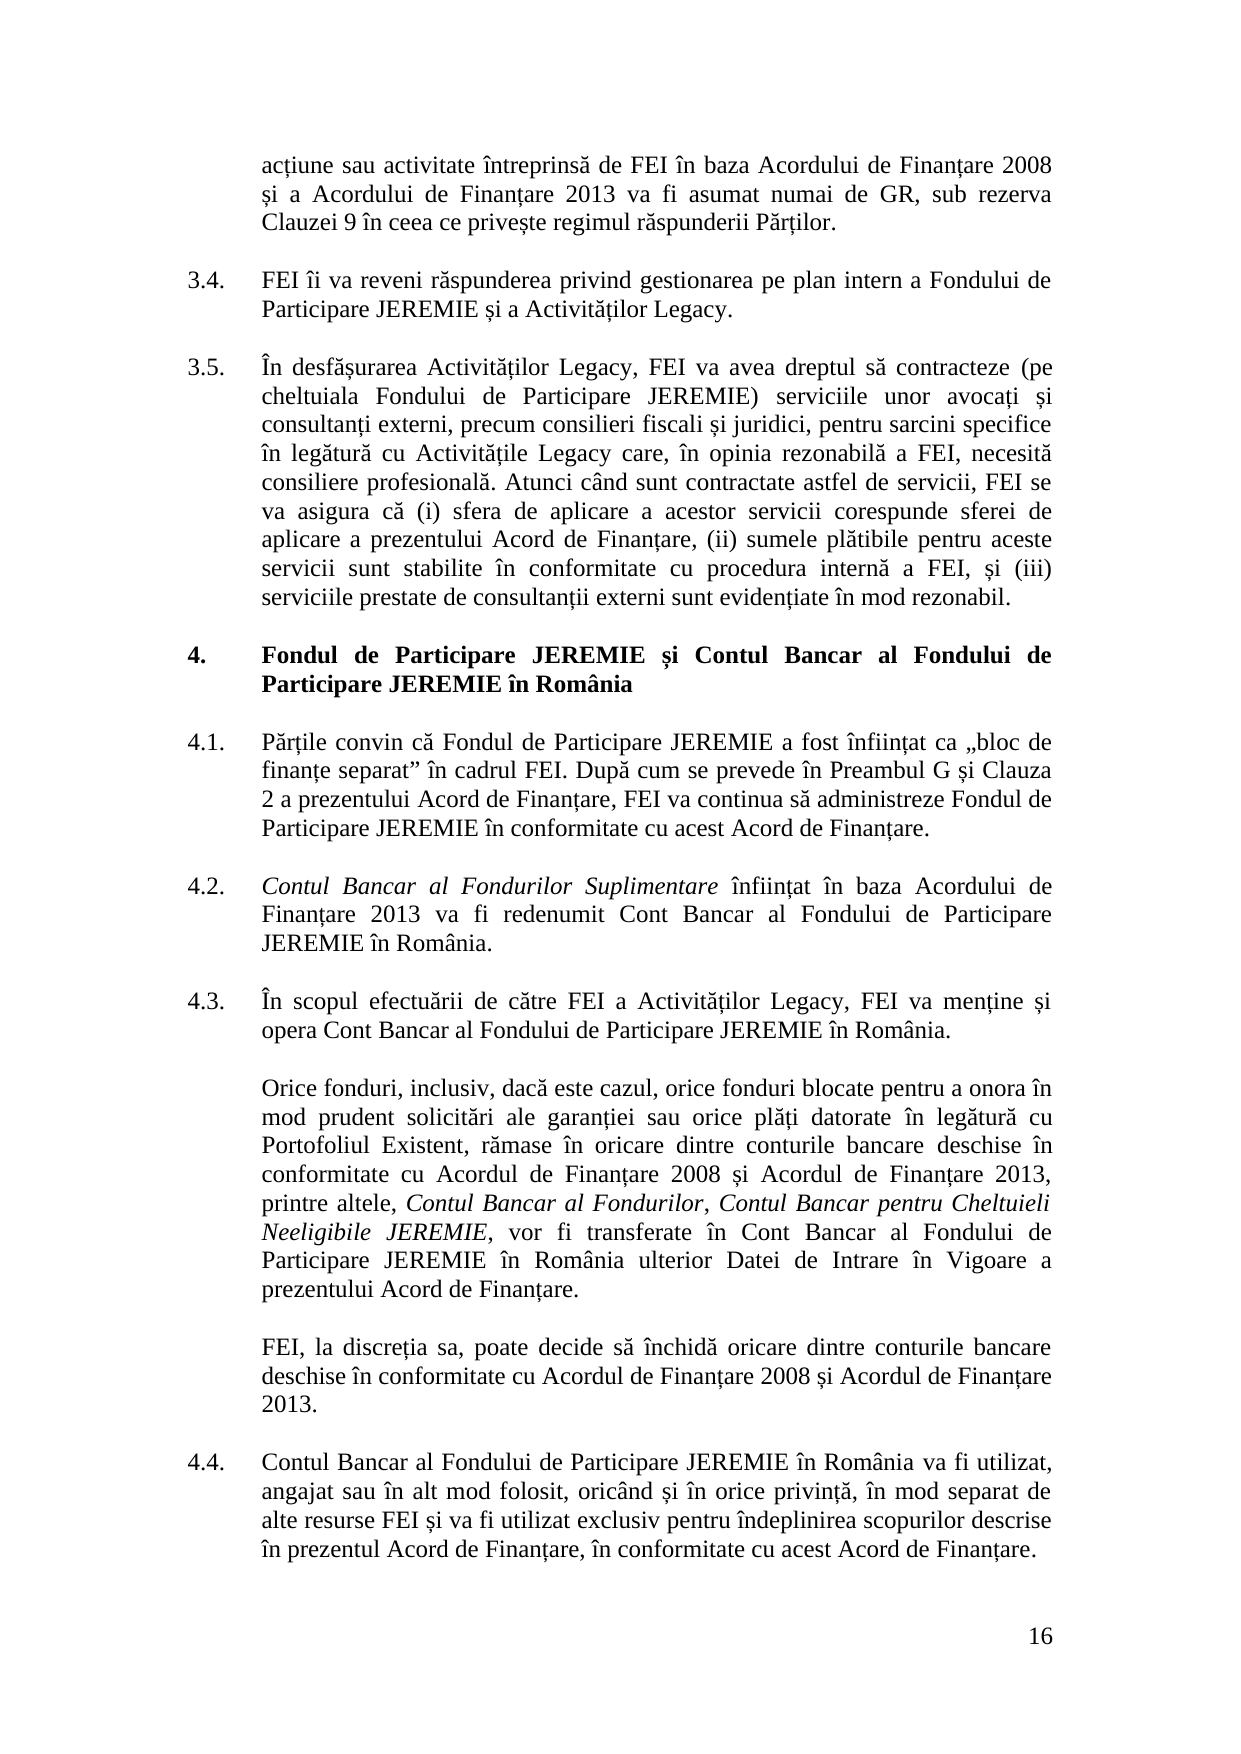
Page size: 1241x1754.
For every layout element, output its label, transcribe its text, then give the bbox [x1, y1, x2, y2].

text 3.5. În desfășurarea Activităților Legacy, FEI va avea dreptul să contracteze (pe cheltuiala Fondului de Participare JEREMIE) serviciile unor avocați și consultanți externi, precum consilieri fiscali și juridici, pentru sarcini specifice în legătură cu Activitățile Legacy care, în opinia rezonabilă a FEI, necesită consiliere profesională. Atunci când sunt contractate astfel de servicii, FEI se va asigura că (i) sfera de aplicare a acestor servicii corespunde sferei de aplicare a prezentului Acord de Finanțare, (ii) sumele plătibile pentru aceste servicii sunt stabilite în conformitate cu procedura internă a FEI, și (iii) serviciile prestate de consultanții externi sunt evidențiate în mod rezonabil. [187, 352, 1053, 611]
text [187, 150, 1053, 236]
text 4.1. Părțile convin că Fondul de Participare JEREMIE a fost înființat ca „bloc de finanțe separat” în cadrul FEI. După cum se prevede în Preambul G și Clauza 2 a prezentului Acord de Finanțare, FEI va continua să administreze Fondul de Participare JEREMIE în conformitate cu acest Acord de Finanțare. [187, 727, 1053, 842]
text FEI, la discreția sa, poate decide să închidă oricare dintre conturile bancare deschise în conformitate cu Acordul de Finanțare 2008 și Acordul de Finanțare 2013. [261, 1332, 1053, 1418]
text 4.2. Contul Bancar al Fondurilor Suplimentare înființat în baza Acordului de Finanțare 2013 va fi redenumit Cont Bancar al Fondului de Participare JEREMIE în România. [187, 871, 1053, 957]
text 3.4. FEI îi va reveni răspunderea privind gestionarea pe plan intern a Fondului de Participare JEREMIE și a Activităților Legacy. [187, 265, 1053, 323]
text Orice fonduri, inclusiv, dacă este cazul, orice fonduri blocate pentru a onora în mod prudent solicitări ale garanției sau orice plăți datorate în legătură cu Portofoliul Existent, rămase în oricare dintre conturile bancare deschise în conformitate cu Acordul de Finanțare 2008 și Acordul de Finanțare 2013, printre altele, Contul Bancar al Fondurilor, Contul Bancar pentru Cheltuieli Neeligibile JEREMIE, vor fi transferate în Cont Bancar al Fondului de Participare JEREMIE în România ulterior Datei de Intrare în Vigoare a prezentului Acord de Finanțare. [261, 1073, 1053, 1303]
text 4.4. Contul Bancar al Fondului de Participare JEREMIE în România va fi utilizat, angajat sau în alt mod folosit, oricând și în orice privință, în mod separat de alte resurse FEI și va fi utilizat exclusiv pentru îndeplinirea scopurilor descrise în prezentul Acord de Finanțare, în conformitate cu acest Acord de Finanțare. [187, 1447, 1053, 1562]
text 4.3. În scopul efectuării de către FEI a Activităților Legacy, FEI va menține și opera Cont Bancar al Fondului de Participare JEREMIE în România. [187, 986, 1053, 1044]
list Fondul de Participare JEREMIE și Contul Bancar al Fondului de Participare JEREMIE în România [187, 640, 1053, 697]
